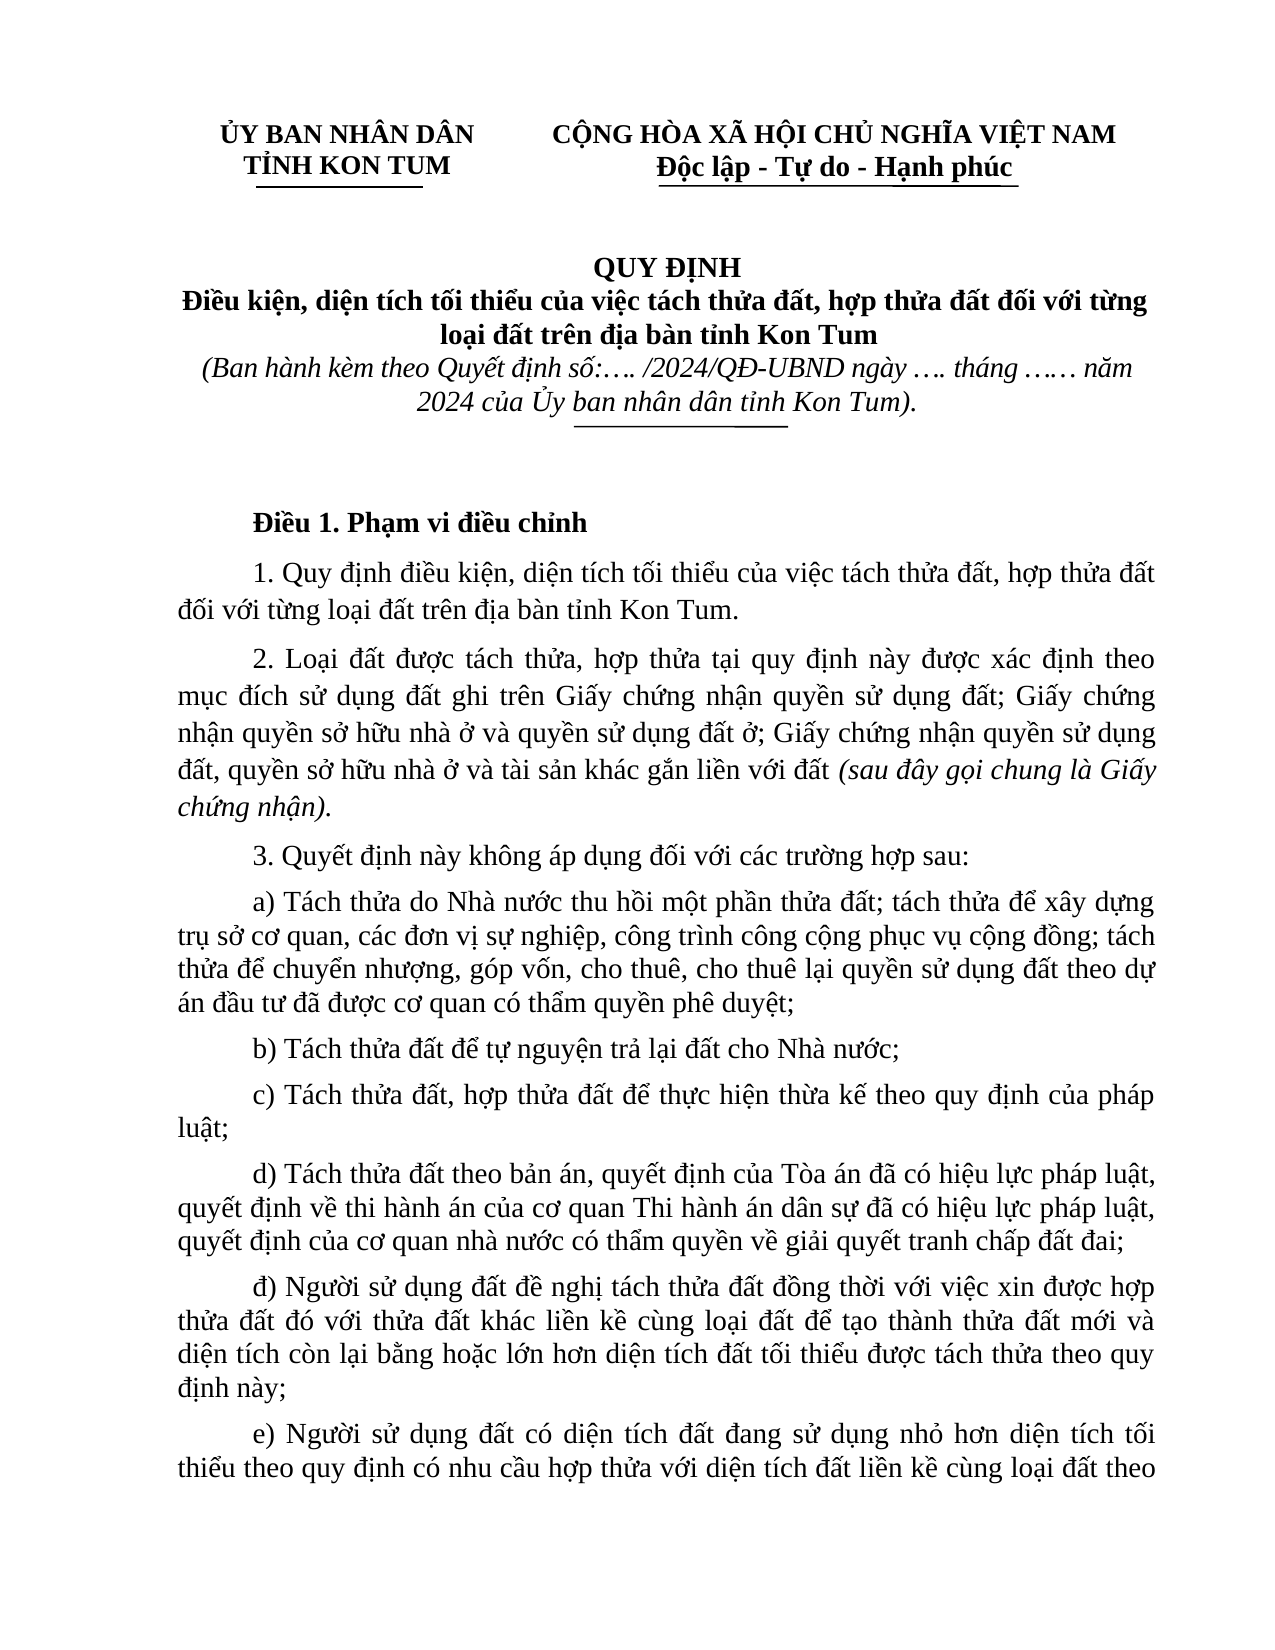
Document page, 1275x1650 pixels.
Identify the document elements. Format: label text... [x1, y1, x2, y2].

text 3. Quyết định này không áp dụng đối với các trường hợp sau: [177, 838, 1157, 872]
text (Ban hành kèm theo Quyết định số:…. /2024/QĐ-UBND ngày …. tháng …… năm 2024 của Ủy ban nhân dân tỉnh Kon Tum). [177, 351, 1157, 418]
text a) Tách thửa do Nhà nước thu hồi một phần thửa đất; tách thửa để xây dựng trụ sở cơ quan, các đơn vị sự nghiệp, công trình công cộng phục vụ cộng đồng; tách thửa để chuyển nhượng, góp vốn, cho thuê, cho thuê lại quyền sử dụng đất theo dự án đầu tư đã được cơ quan có thẩm quyền phê duyệt; [177, 884, 1157, 1018]
text QUY ĐỊNH [177, 250, 1157, 283]
text 1. Quy định điều kiện, diện tích tối thiểu của việc tách thửa đất, hợp thửa đất đối với từng loại đất trên địa bàn tỉnh Kon Tum. [177, 555, 1157, 625]
text d) Tách thửa đất theo bản án, quyết định của Tòa án đã có hiệu lực pháp luật, quyết định về thi hành án của cơ quan Thi hành án dân sự đã có hiệu lực pháp luật, quyết định của cơ quan nhà nước có thẩm quyền về giải quyết tranh chấp đất đai; [177, 1156, 1157, 1257]
text b) Tách thửa đất để tự nguyện trả lại đất cho Nhà nước; [177, 1031, 1157, 1064]
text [177, 1416, 1157, 1483]
table_header ỦY BAN NHÂN DÂN TỈNH KON TUM [177, 118, 517, 216]
text Điều 1. Phạm vi điều chỉnh [177, 506, 1157, 539]
text đ) Người sử dụng đất đề nghị tách thửa đất đồng thời với việc xin được hợp thửa đất đó với thửa đất khác liền kề cùng loại đất để tạo thành thửa đất mới và diện tích còn lại bằng hoặc lớn hơn diện tích đất tối thiểu được tách thửa theo quy định này; [177, 1269, 1157, 1404]
text Điều kiện, diện tích tối thiểu của việc tách thửa đất, hợp thửa đất đối với từng loại đất trên địa bàn tỉnh Kon Tum [177, 283, 1152, 351]
table_header CỘNG HÒA XÃ HỘI CHỦ NGHĨA VIỆT NAM Độc lập - Tự do - Hạnh phúc [517, 118, 1152, 216]
text c) Tách thửa đất, hợp thửa đất để thực hiện thừa kế theo quy định của pháp luật; [177, 1077, 1157, 1144]
text 2. Loại đất được tách thửa, hợp thửa tại quy định này được xác định theo mục đích sử dụng đất ghi trên Giấy chứng nhận quyền sử dụng đất; Giấy chứng nhận quyền sở hữu nhà ở và quyền sử dụng đất ở; Giấy chứng nhận quyền sử dụng đất, quyền sở hữu nhà ở và tài sản khác gắn liền với đất (sau đây gọi chung là Giấy chứng nhận). [177, 641, 1157, 822]
